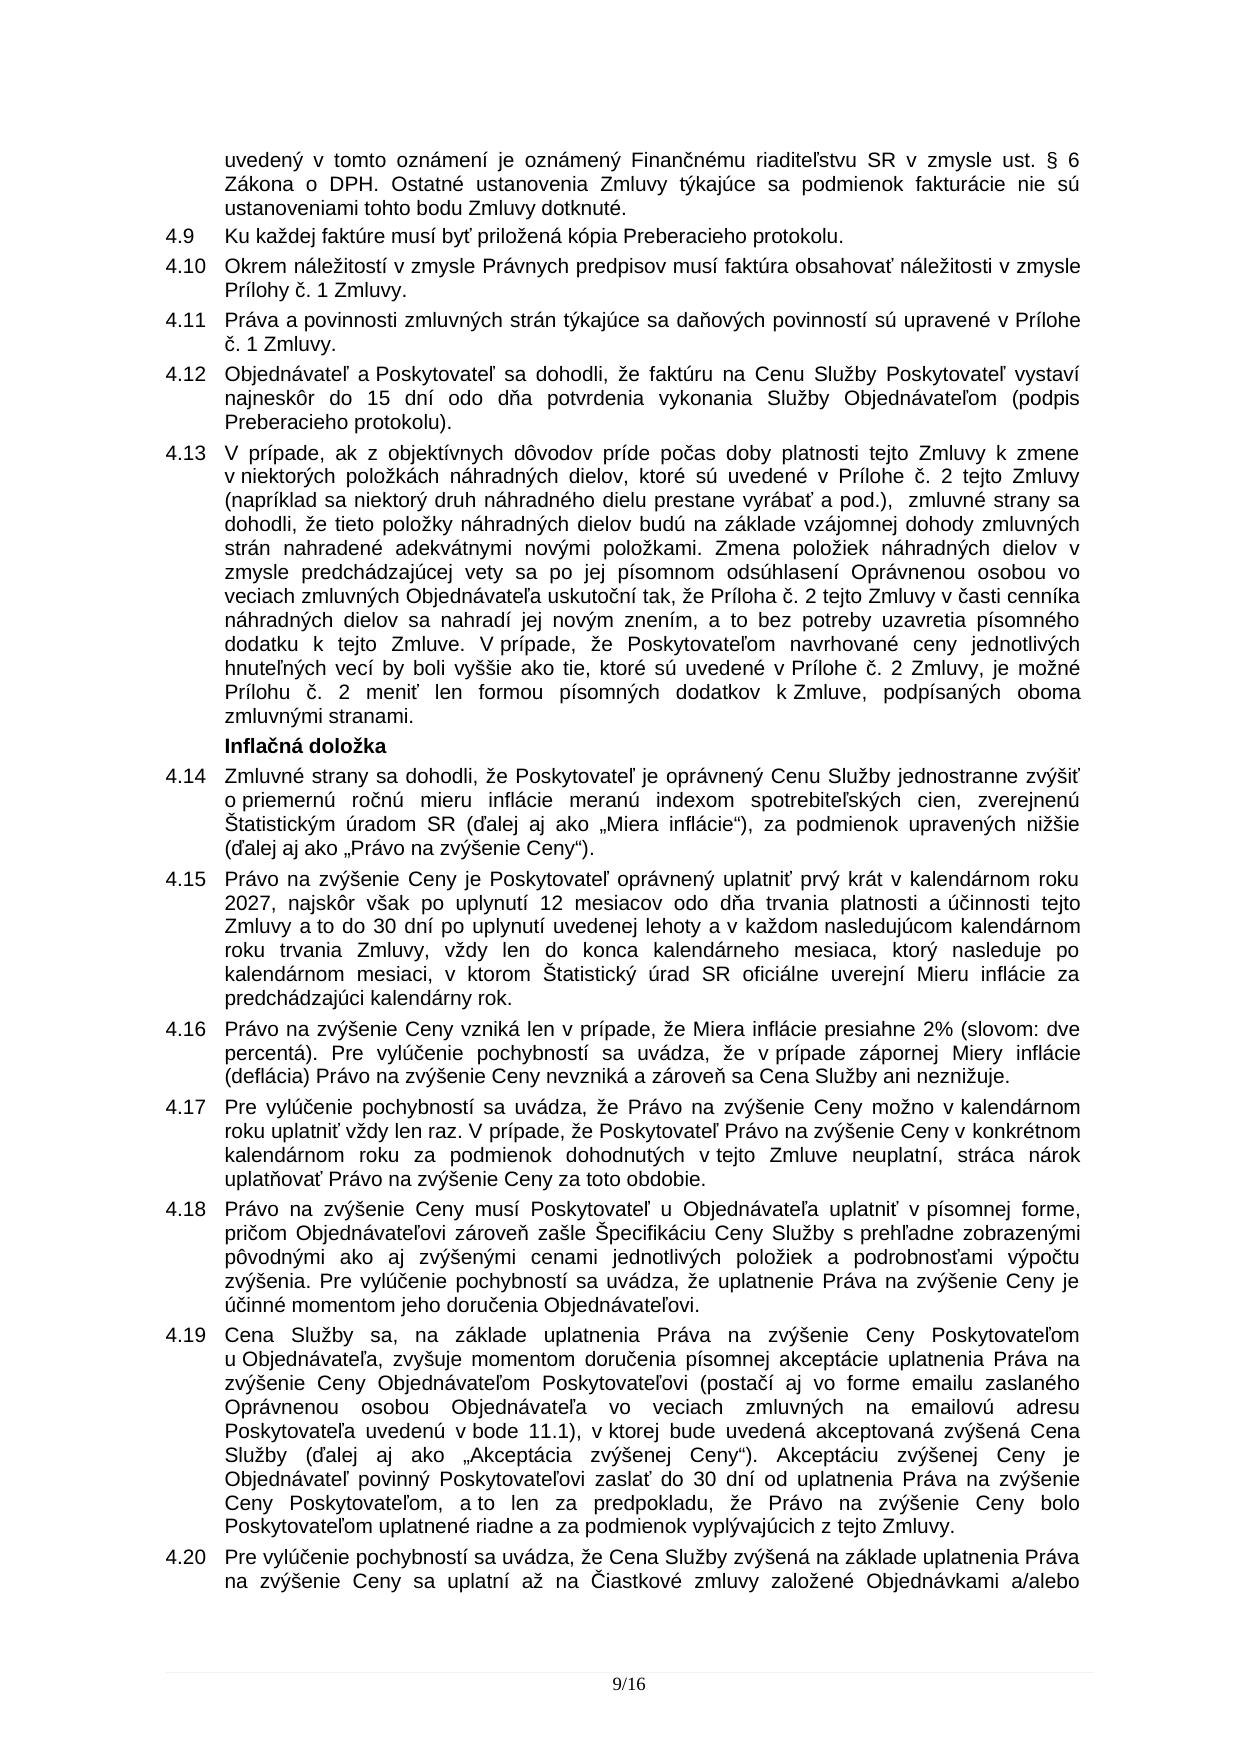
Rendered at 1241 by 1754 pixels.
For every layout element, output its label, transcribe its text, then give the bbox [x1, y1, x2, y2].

list Právo na zvýšenie Ceny je Poskytovateľ oprávnený uplatniť prvý krát v kalendárnom roku 2027, najskôr však po uplynutí 12 mesiacov odo dňa trvania platnosti a účinnosti tejto Zmluvy a to do 30 dní po uplynutí uvedenej lehoty a v každom nasledujúcom kalendárnom roku trvania Zmluvy, vždy len do konca kalendárneho mesiaca, ktorý nasleduje po kalendárnom mesiaci, v ktorom Štatistický úrad SR oficiálne uverejní Mieru inflácie za predchádzajúci kalendárny rok. [165, 866, 1081, 1010]
list Právo na zvýšenie Ceny vzniká len v prípade, že Miera inflácie presiahne 2% (slovom: dve percentá). Pre vylúčenie pochybností sa uvádza, že v prípade zápornej Miery inflácie (deflácia) Právo na zvýšenie Ceny nevzniká a zároveň sa Cena Služby ani neznižuje. [165, 1016, 1081, 1088]
list Práva a povinnosti zmluvných strán týkajúce sa daňových povinností sú upravené v Prílohe č. 1 Zmluvy. [165, 308, 1081, 356]
list V prípade, ak z objektívnych dôvodov príde počas doby platnosti tejto Zmluvy k zmene v niektorých položkách náhradných dielov, ktoré sú uvedené v Prílohe č. 2 tejto Zmluvy (napríklad sa niektorý druh náhradného dielu prestane vyrábať a pod.), zmluvné strany sa dohodli, že tieto položky náhradných dielov budú na základe vzájomnej dohody zmluvných strán nahradené adekvátnymi novými položkami. Zmena položiek náhradných dielov v zmysle predchádzajúcej vety sa po jej písomnom odsúhlasení Oprávnenou osobou vo veciach zmluvných Objednávateľa uskutoční tak, že Príloha č. 2 tejto Zmluvy v časti cenníka náhradných dielov sa nahradí jej novým znením, a to bez potreby uzavretia písomného dodatku k tejto Zmluve. V prípade, že Poskytovateľom navrhované ceny jednotlivých hnuteľných vecí by boli vyššie ako tie, ktoré sú uvedené v Prílohe č. 2 Zmluvy, je možné Prílohu č. 2 meniť len formou písomných dodatkov k Zmluve, podpísaných oboma zmluvnými stranami. [165, 440, 1081, 728]
list Cena Služby sa, na základe uplatnenia Práva na zvýšenie Ceny Poskytovateľom u Objednávateľa, zvyšuje momentom doručenia písomnej akceptácie uplatnenia Práva na zvýšenie Ceny Objednávateľom Poskytovateľovi (postačí aj vo forme emailu zaslaného Oprávnenou osobou Objednávateľa vo veciach zmluvných na emailovú adresu Poskytovateľa uvedenú v bode 11.1), v ktorej bude uvedená akceptovaná zvýšená Cena Služby (ďalej aj ako „Akceptácia zvýšenej Ceny“). Akceptáciu zvýšenej Ceny je Objednávateľ povinný Poskytovateľovi zaslať do 30 dní od uplatnenia Práva na zvýšenie Ceny Poskytovateľom, a to len za predpokladu, že Právo na zvýšenie Ceny bolo Poskytovateľom uplatnené riadne a za podmienok vyplývajúcich z tejto Zmluvy. [165, 1323, 1081, 1538]
list Objednávateľ a Poskytovateľ sa dohodli, že faktúru na Cenu Služby Poskytovateľ vystaví najneskôr do 15 dní odo dňa potvrdenia vykonania Služby Objednávateľom (podpis Preberacieho protokolu). [165, 362, 1081, 434]
list Okrem náležitostí v zmysle Právnych predpisov musí faktúra obsahovať náležitosti v zmysle Prílohy č. 1 Zmluvy. [165, 254, 1081, 302]
list Pre vylúčenie pochybností sa uvádza, že Právo na zvýšenie Ceny možno v kalendárnom roku uplatniť vždy len raz. V prípade, že Poskytovateľ Právo na zvýšenie Ceny v konkrétnom kalendárnom roku za podmienok dohodnutých v tejto Zmluve neuplatní, stráca nárok uplatňovať Právo na zvýšenie Ceny za toto obdobie. [165, 1094, 1081, 1190]
list Právo na zvýšenie Ceny musí Poskytovateľ u Objednávateľa uplatniť v písomnej forme, pričom Objednávateľovi zároveň zašle Špecifikáciu Ceny Služby s prehľadne zobrazenými pôvodnými ako aj zvýšenými cenami jednotlivých položiek a podrobnosťami výpočtu zvýšenia. Pre vylúčenie pochybností sa uvádza, že uplatnenie Práva na zvýšenie Ceny je účinné momentom jeho doručenia Objednávateľovi. [165, 1197, 1081, 1316]
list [165, 1544, 1081, 1592]
text Inflačná doložka [224, 734, 1081, 758]
list Ku každej faktúre musí byť priložená kópia Preberacieho protokolu. [165, 224, 1081, 248]
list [165, 148, 1081, 219]
list Zmluvné strany sa dohodli, že Poskytovateľ je oprávnený Cenu Služby jednostranne zvýšiť o priemernú ročnú mieru inflácie meranú indexom spotrebiteľských cien, zverejnenú Štatistickým úradom SR (ďalej aj ako „Miera inflácie“), za podmienok upravených nižšie (ďalej aj ako „Právo na zvýšenie Ceny“). [165, 764, 1081, 860]
